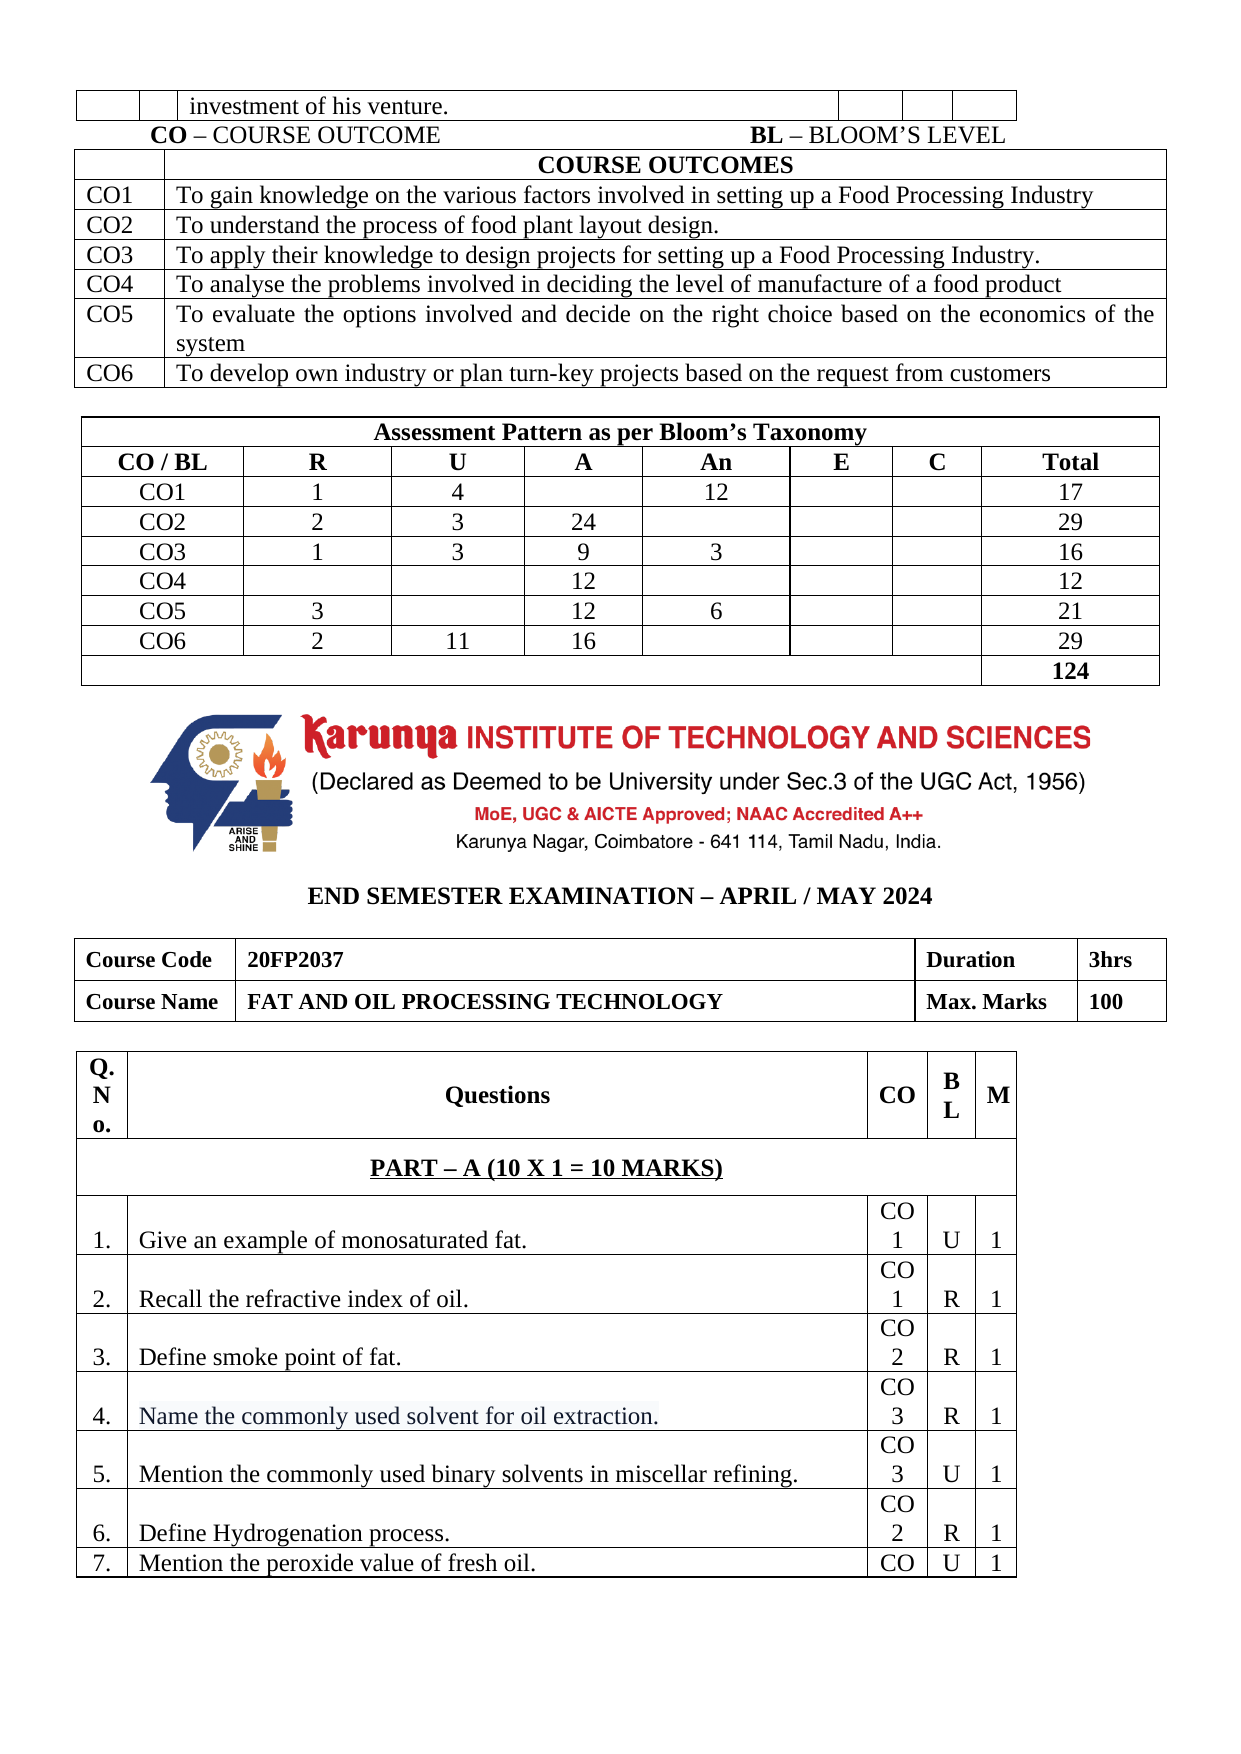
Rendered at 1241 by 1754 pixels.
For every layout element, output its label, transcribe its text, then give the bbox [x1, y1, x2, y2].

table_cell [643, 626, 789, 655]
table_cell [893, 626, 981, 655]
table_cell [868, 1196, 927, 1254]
text CO – COURSE OUTCOME BL – BLOOM’S LEVEL [150, 121, 1090, 149]
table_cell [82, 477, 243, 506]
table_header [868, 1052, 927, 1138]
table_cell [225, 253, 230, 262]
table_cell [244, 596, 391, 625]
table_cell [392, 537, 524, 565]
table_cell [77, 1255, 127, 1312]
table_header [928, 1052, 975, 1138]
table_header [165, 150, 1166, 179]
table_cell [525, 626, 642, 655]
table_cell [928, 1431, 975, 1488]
picture [150, 714, 1091, 852]
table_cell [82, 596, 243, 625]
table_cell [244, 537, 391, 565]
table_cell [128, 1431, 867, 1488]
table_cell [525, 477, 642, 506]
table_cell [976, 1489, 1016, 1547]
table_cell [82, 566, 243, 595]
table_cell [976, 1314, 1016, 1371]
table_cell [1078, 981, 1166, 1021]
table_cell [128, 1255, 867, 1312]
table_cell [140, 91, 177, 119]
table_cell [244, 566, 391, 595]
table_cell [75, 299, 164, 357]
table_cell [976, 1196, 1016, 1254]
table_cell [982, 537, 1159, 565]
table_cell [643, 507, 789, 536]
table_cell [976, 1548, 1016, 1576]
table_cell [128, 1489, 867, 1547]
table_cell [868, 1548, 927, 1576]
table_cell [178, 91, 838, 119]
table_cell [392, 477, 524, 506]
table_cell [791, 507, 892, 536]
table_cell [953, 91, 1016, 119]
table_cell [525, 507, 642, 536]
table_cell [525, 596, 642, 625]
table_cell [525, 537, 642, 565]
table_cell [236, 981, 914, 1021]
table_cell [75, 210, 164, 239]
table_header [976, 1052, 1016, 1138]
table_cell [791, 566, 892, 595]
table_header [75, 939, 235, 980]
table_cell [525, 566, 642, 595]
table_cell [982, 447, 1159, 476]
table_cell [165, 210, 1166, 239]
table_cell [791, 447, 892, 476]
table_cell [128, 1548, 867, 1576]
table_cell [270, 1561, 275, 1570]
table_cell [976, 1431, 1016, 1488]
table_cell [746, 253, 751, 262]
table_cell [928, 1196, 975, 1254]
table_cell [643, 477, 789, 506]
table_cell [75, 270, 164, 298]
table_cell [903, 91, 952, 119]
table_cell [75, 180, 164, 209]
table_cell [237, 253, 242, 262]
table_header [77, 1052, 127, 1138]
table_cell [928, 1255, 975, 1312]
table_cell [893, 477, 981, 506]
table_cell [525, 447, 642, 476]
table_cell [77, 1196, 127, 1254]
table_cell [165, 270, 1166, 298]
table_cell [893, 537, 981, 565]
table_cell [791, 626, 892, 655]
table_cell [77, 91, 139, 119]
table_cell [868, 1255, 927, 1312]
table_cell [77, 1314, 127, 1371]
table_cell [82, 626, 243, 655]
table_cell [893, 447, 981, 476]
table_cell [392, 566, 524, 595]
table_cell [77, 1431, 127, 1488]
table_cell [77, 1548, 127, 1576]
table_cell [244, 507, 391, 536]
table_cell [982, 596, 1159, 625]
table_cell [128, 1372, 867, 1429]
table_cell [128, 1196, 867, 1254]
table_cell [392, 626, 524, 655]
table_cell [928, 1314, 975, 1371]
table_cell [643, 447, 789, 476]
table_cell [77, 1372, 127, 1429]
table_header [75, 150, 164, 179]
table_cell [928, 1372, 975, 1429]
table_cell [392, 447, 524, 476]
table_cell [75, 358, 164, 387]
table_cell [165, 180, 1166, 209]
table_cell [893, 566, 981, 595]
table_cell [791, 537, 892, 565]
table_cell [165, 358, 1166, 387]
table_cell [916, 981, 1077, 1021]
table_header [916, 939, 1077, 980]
text END SEMESTER EXAMINATION – APRIL / MAY 2024 [150, 881, 1090, 909]
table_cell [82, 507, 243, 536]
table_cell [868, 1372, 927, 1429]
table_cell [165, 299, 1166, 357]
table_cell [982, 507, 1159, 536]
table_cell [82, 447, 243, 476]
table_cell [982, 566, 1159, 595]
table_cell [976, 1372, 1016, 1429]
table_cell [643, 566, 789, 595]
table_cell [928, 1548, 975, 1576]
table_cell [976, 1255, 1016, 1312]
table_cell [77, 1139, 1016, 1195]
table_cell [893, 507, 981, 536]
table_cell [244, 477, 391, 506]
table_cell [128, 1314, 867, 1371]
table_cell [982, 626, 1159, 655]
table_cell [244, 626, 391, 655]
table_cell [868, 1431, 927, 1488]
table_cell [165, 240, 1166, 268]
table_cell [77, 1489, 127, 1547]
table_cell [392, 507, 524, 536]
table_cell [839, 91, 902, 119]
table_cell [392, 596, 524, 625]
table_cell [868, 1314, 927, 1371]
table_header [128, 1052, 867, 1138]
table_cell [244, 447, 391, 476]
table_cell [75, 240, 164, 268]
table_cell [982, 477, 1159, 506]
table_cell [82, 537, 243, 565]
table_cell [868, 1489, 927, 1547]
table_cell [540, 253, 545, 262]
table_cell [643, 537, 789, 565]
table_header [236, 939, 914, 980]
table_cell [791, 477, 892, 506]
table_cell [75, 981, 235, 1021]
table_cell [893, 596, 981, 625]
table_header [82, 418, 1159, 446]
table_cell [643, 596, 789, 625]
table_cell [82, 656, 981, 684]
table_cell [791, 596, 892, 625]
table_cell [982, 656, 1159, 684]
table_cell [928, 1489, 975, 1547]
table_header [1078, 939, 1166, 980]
